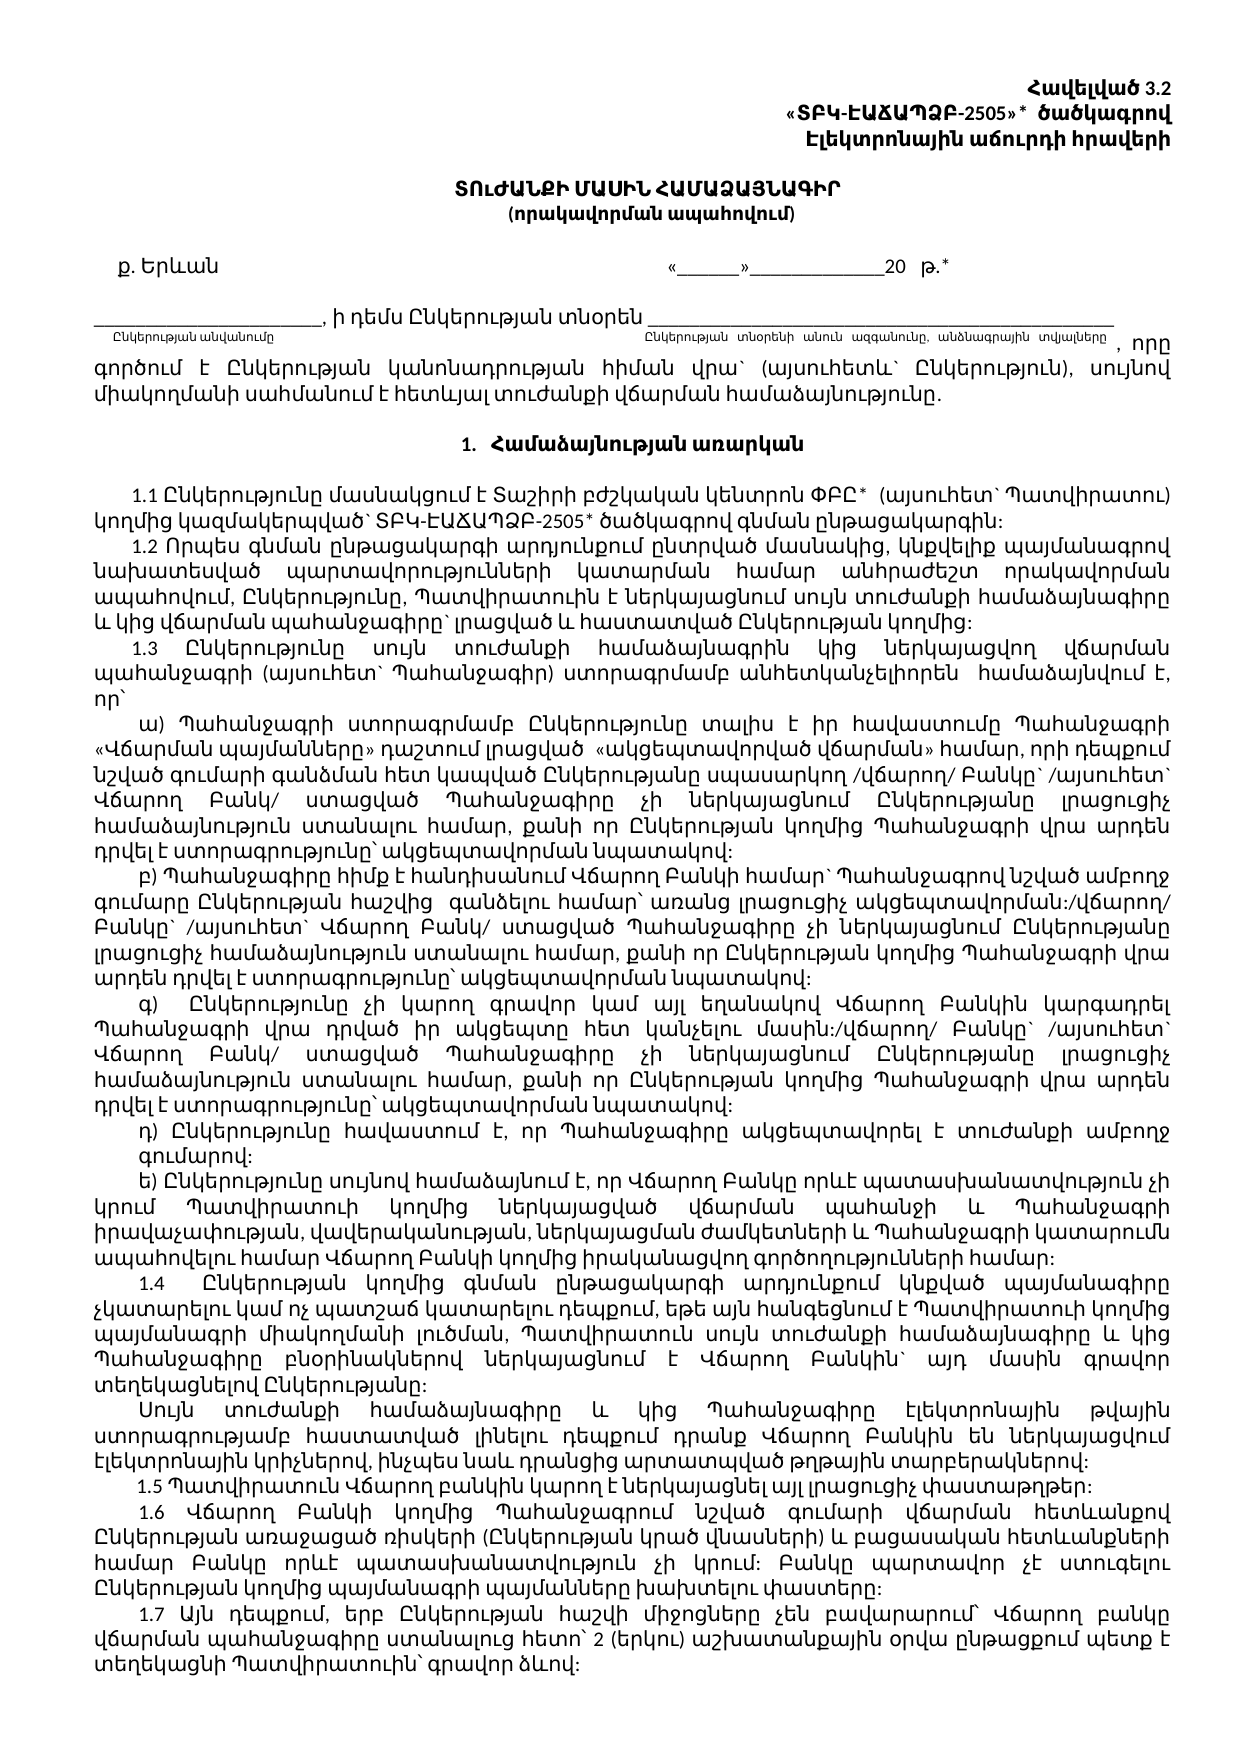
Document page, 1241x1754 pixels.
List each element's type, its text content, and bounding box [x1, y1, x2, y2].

text ք. Երևան «______»_____________20 թ.* [94, 254, 1171, 279]
text գ) Ընկերությունը չի կարող գրավոր կամ այլ եղանակով Վճարող Բանկին կարգադրել Պահանջագրի վրա դրված իր ակցեպտը հետ կանչելու մասին:/վճարող/ Բանկը` /այսուհետ` Վճարող Բանկ/ ստացված Պահանջագիրը չի ներկայացնում Ընկերությանը լրացուցիչ համաձայնություն ստանալու համար, քանի որ Ընկերության կողմից Պահանջագրի վրա արդեն դրվել է ստորագրությունը՝ ակցեպտավորման նպատակով: [94, 991, 1171, 1118]
text 1.4 Ընկերության կողմից գնման ընթացակարգի արդյունքում կնքված պայմանագիրը չկատարելու կամ ոչ պատշաճ կատարելու դեպքում, եթե այն հանգեցնում է Պատվիրատուի կողմից պայմանագրի միակողմանի լուծման, Պատվիրատուն սույն տուժանքի համաձայնագիրը և կից Պահանջագիրը բնօրինակներով ներկայացնում է Վճարող Բանկին` այդ մասին գրավոր տեղեկացնելով Ընկերությանը: [94, 1270, 1171, 1397]
text 1.1 Ընկերությունը մասնակցում է Տաշիրի բժշկական կենտրոն ՓԲԸ* (այսուհետ` Պատվիրատու) կողմից կազմակերպված` ՏԲԿ-ԷԱՃԱՊՁԲ-2505* ծածկագրով գնման ընթացակարգին: [94, 482, 1171, 533]
text «ՏԲԿ-ԷԱՃԱՊՁԲ-2505»* ծածկագրով [94, 100, 1171, 126]
text Ընկերության անվանումը Ընկերության տնօրենի անուն ազգանունը, անձնագրային տվյալները , որը գործում է Ընկերության կանոնադրության հիման վրա` (այսուհետև` Ընկերություն), սույնով միակողմանի սահմանում է հետևյալ տուժանքի վճարման համաձայնությունը. [94, 330, 1171, 406]
text Էլեկտրոնային աճուրդի հրավերի [94, 126, 1171, 151]
text Սույն տուժանքի համաձայնագիրը և կից Պահանջագիրը էլեկտրոնային թվային ստորագրությամբ հաստատված լինելու դեպքում դրանք Վճարող Բանկին են ներկայացվում էլեկտրոնային կրիչներով, ինչպես նաև դրանցից արտատպված թղթային տարբերակներով: [94, 1397, 1171, 1474]
text 1.3 Ընկերությունը սույն տուժանքի համաձայնագրին կից ներկայացվող վճարման պահանջագրի (այսուհետ` Պահանջագիր) ստորագրմամբ անհետկանչելիորեն համաձայնվում է, որ՝ [94, 635, 1171, 711]
text (որակավորման ապահովում) [94, 202, 1171, 225]
text ՏՈւԺԱՆՔԻ ՄԱՍԻՆ ՀԱՄԱՁԱՅՆԱԳԻՐ [94, 177, 1171, 202]
text ______________________, ի դեմս Ընկերության տնօրեն _____________________________________________ [94, 304, 1171, 330]
text 1.2 Որպես գնման ընթացակարգի արդյունքում ընտրված մասնակից, կնքվելիք պայմանագրով նախատեսված պարտավորությունների կատարման համար անհրաժեշտ որակավորման ապահովում, Ընկերությունը, Պատվիրատուին է ներկայացնում սույն տուժանքի համաձայնագիրը և կից վճարման պահանջագիրը` լրացված և հաստատված Ընկերության կողմից: [94, 533, 1171, 635]
text 1.6 Վճարող Բանկի կողմից Պահանջագրում նշված գումարի վճարման հետևանքով Ընկերության առաջացած ռիսկերի (Ընկերության կրած վնասների) և բացասական հետևանքների համար Բանկը որևէ պատասխանատվություն չի կրում: Բանկը պարտավոր չէ ստուգելու Ընկերության կողմից պայմանագրի պայմանները խախտելու փաստերը: [94, 1499, 1171, 1601]
text ա) Պահանջագրի ստորագրմամբ Ընկերությունը տալիս է իր հավաստումը Պահանջագրի «Վճարման պայմանները» դաշտում լրացված «ակցեպտավորված վճարման» համար, որի դեպքում նշված գումարի գանձման հետ կապված Ընկերությանը սպասարկող /վճարող/ Բանկը` /այսուհետ` Վճարող Բանկ/ ստացված Պահանջագիրը չի ներկայացնում Ընկերությանը լրացուցիչ համաձայնություն ստանալու համար, քանի որ Ընկերության կողմից Պահանջագրի վրա արդեն դրվել է ստորագրությունը՝ ակցեպտավորման նպատակով: [94, 711, 1171, 864]
text 1. Համաձայնության առարկան [94, 432, 1171, 457]
text 1.5 Պատվիրատուն Վճարող բանկին կարող է ներկայացնել այլ լրացուցիչ փաստաթղթեր: [94, 1474, 1171, 1499]
text ե) Ընկերությունը սույնով համաձայնում է, որ Վճարող Բանկը որևէ պատասխանատվություն չի կրում Պատվիրատուի կողմից ներկայացված վճարման պահանջի և Պահանջագրի իրավաչափության, վավերականության, ներկայացման ժամկետների և Պահանջագրի կատարումն ապահովելու համար Վճարող Բանկի կողմից իրականացվող գործողությունների համար: [94, 1169, 1171, 1270]
text դ) Ընկերությունը հավաստում է, որ Պահանջագիրը ակցեպտավորել է տուժանքի ամբողջ գումարով: [138, 1118, 1171, 1169]
text Հավելված 3.2 [94, 75, 1171, 100]
text 1.7 Այն դեպքում, երբ Ընկերության հաշվի միջոցները չեն բավարարում՝ Վճարող բանկը վճարման պահանջագիրը ստանալուց հետո՝ 2 (երկու) աշխատանքային օրվա ընթացքում պետք է տեղեկացնի Պատվիրատուին՝ գրավոր ձևով: [94, 1601, 1171, 1677]
text բ) Պահանջագիրը հիմք է հանդիսանում Վճարող Բանկի համար` Պահանջագրով նշված ամբողջ գումարը Ընկերության հաշվից գանձելու համար՝ առանց լրացուցիչ ակցեպտավորման:/վճարող/ Բանկը` /այսուհետ` Վճարող Բանկ/ ստացված Պահանջագիրը չի ներկայացնում Ընկերությանը լրացուցիչ համաձայնություն ստանալու համար, քանի որ Ընկերության կողմից Պահանջագրի վրա արդեն դրվել է ստորագրությունը՝ ակցեպտավորման նպատակով: [94, 864, 1171, 991]
